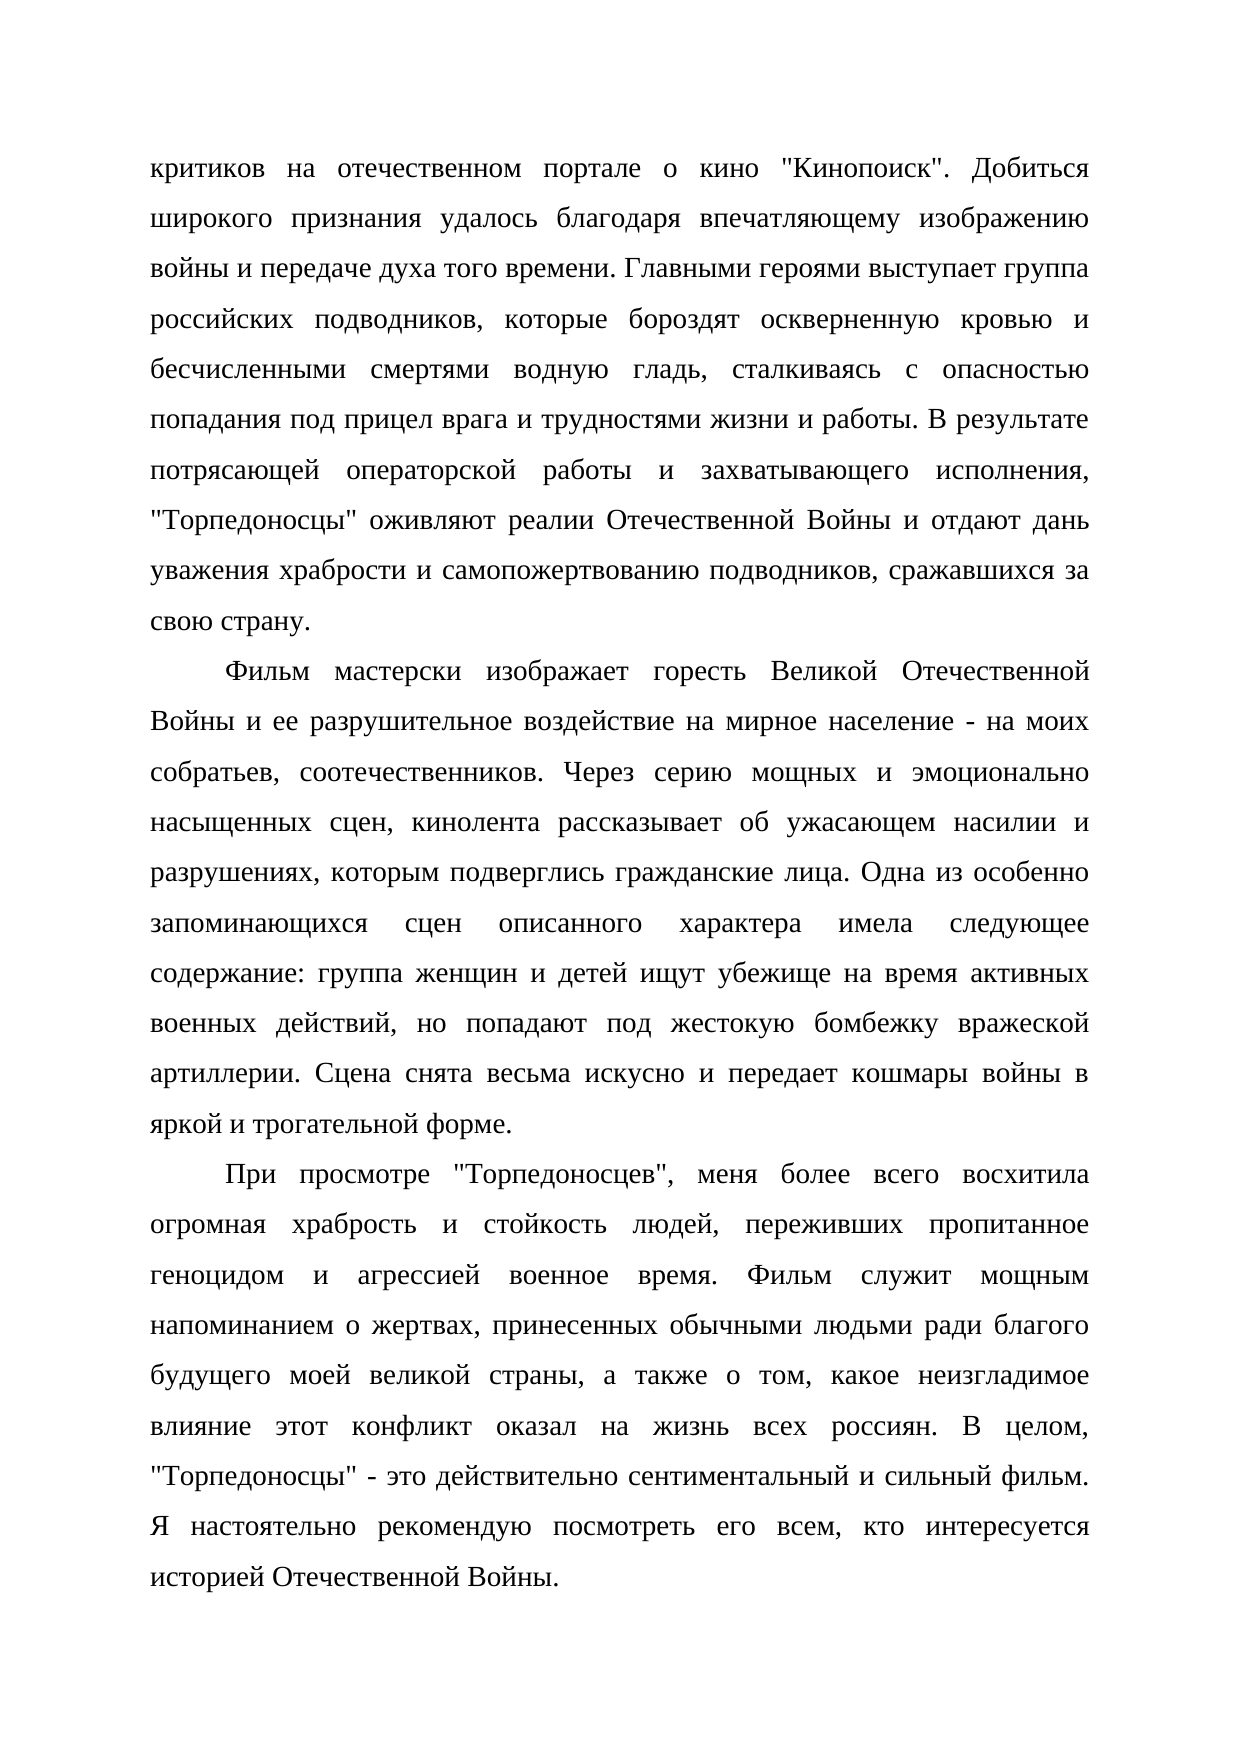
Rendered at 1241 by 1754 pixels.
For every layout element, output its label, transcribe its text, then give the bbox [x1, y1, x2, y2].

text Фильм мастерски изображает горесть Великой Отечественной Войны и ее разрушительное воздействие на мирное население - на моих собратьев, соотечественников. Через серию мощных и эмоционально насыщенных сцен, кинолента рассказывает об ужасающем насилии и разрушениях, которым подверглись гражданские лица. Одна из особенно запоминающихся сцен описанного характера имела следующее содержание: группа женщин и детей ищут убежище на время активных военных действий, но попадают под жестокую бомбежку вражеской артиллерии. Сцена снята весьма искусно и передает кошмары войны в яркой и трогательной форме. [150, 653, 1090, 1139]
text При просмотре "Торпедоносцев", меня более всего восхитила огромная храбрость и стойкость людей, переживших пропитанное геноцидом и агрессией военное время. Фильм служит мощным напоминанием о жертвах, принесенных обычными людьми ради благого будущего моей великой страны, а также о том, какое неизгладимое влияние этот конфликт оказал на жизнь всех россиян. В целом, "Торпедоносцы" - это действительно сентиментальный и сильный фильм. Я настоятельно рекомендую посмотреть его всем, кто интересуется историей Отечественной Войны. [150, 1156, 1090, 1592]
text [150, 150, 1090, 636]
